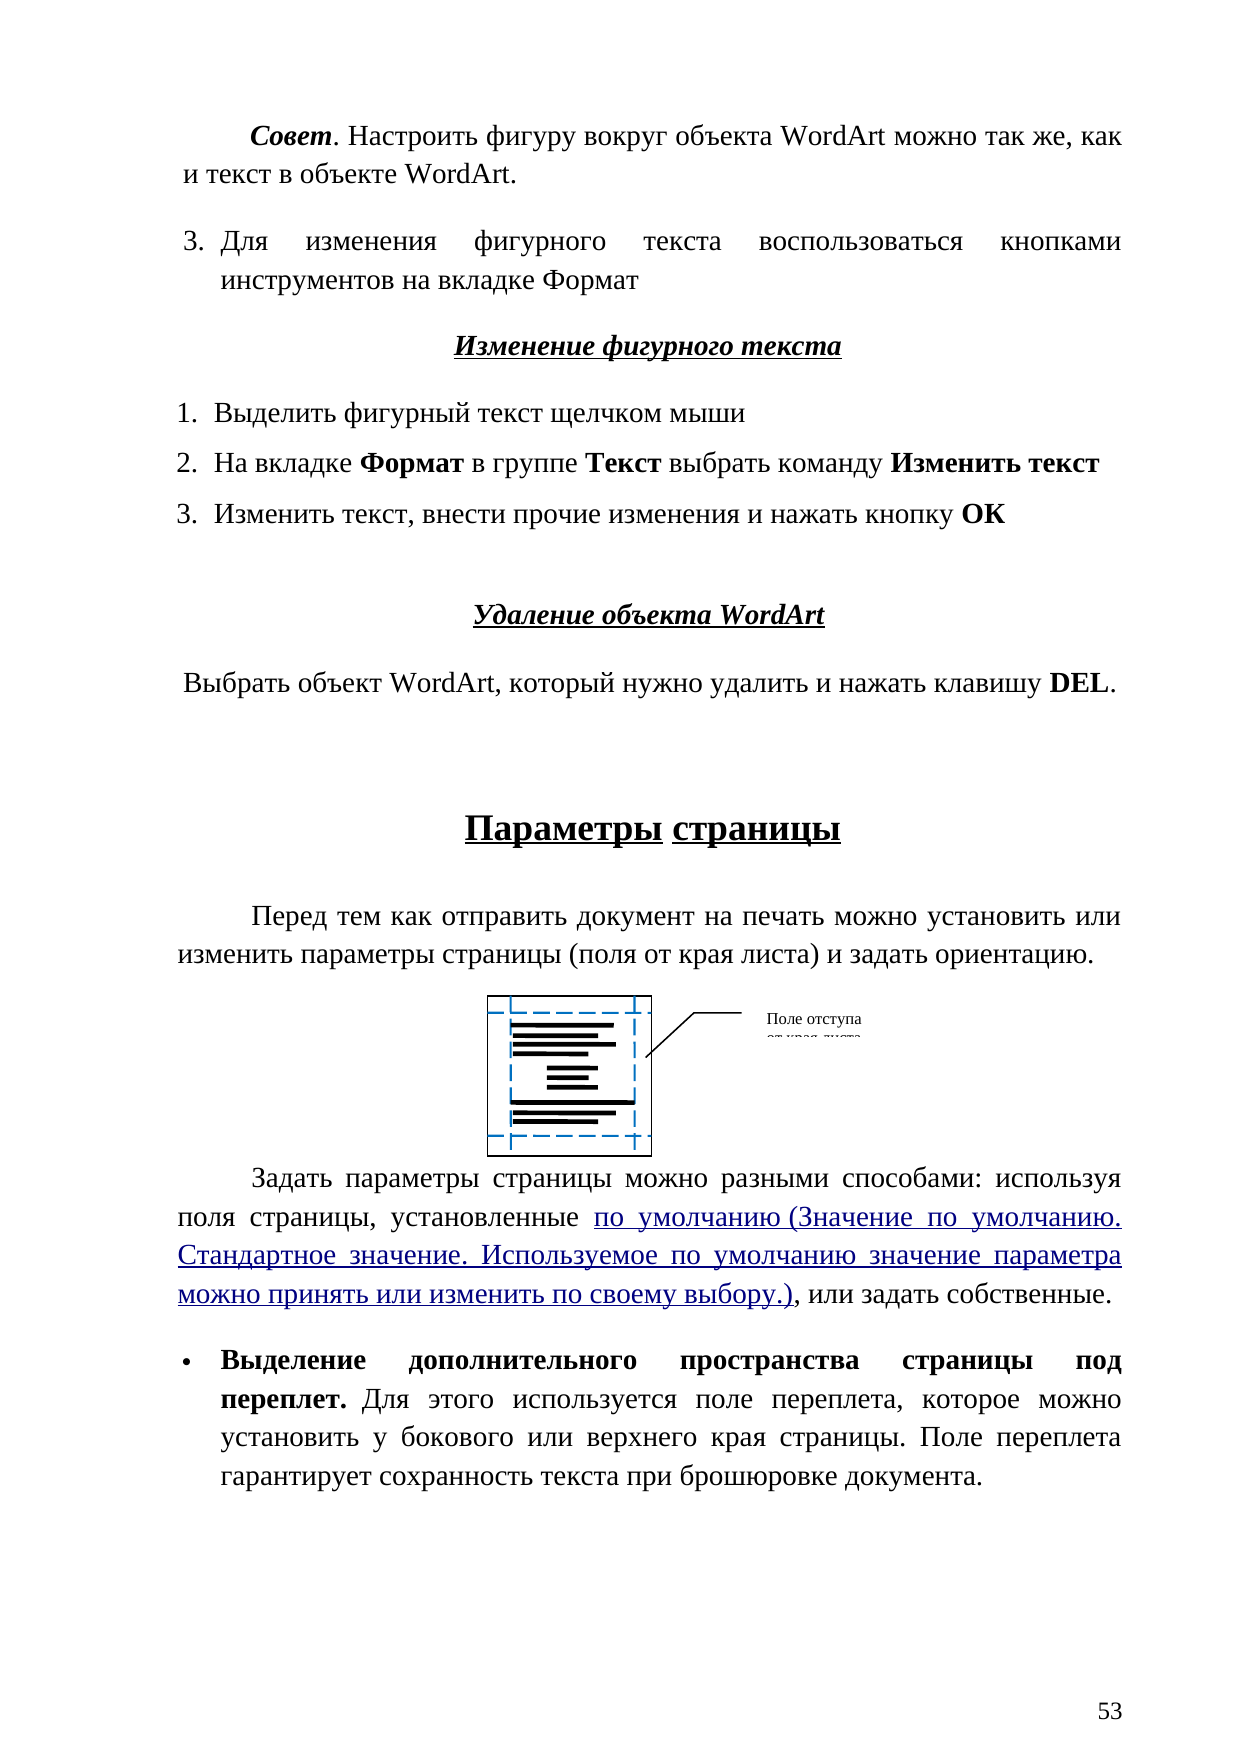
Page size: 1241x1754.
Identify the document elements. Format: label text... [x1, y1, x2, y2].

text Удаление объекта WordArt [177, 593, 1122, 631]
list Выделить фигурный текст щелчком мыши [176, 395, 1122, 429]
list Изменить текст, внести прочие изменения и нажать кнопку ОК [176, 496, 1122, 529]
text Выбрать объект WordArt, который нужно удалить и нажать клавишу DEL. [183, 659, 1122, 699]
text Задать параметры страницы можно разными способами: используя поля страницы, установленные по умолчанию (Значение по умолчанию. Стандартное значение. Используемое по умолчанию значение параметра можно принять или изменить по своему выбору.), или задать собственные. [177, 1160, 1122, 1266]
list Выделение дополнительного пространства страницы под переплет. Для этого используется поле переплета, которое можно установить у бокового или верхнего края страницы. Поле переплета гарантирует сохранность текста при брошюровке документа. [183, 1342, 1122, 1492]
text Изменение фигурного текста [176, 328, 1122, 362]
text Задать параметры страницы можно разными способами: используя поля страницы, установленные по умолчанию (Значение по умолчанию. Стандартное значение. Используемое по умолчанию значение параметра можно принять или изменить по своему выбору.), или задать собственные. [177, 1267, 1122, 1309]
text Перед тем как отправить документ на печать можно установить или изменить параметры страницы (поля от края листа) и задать ориентацию. [177, 898, 1122, 970]
text Совет. Настроить фигуру вокруг объекта WordArt можно так же, как и текст в объекте WordArt. [183, 118, 1122, 190]
text Параметры страницы [183, 805, 1122, 848]
list Для изменения фигурного текста воспользоваться кнопками инструментов на вкладке Формат [183, 223, 1122, 295]
list На вкладке Формат в группе Текст выбрать команду Изменить текст [176, 446, 1122, 479]
